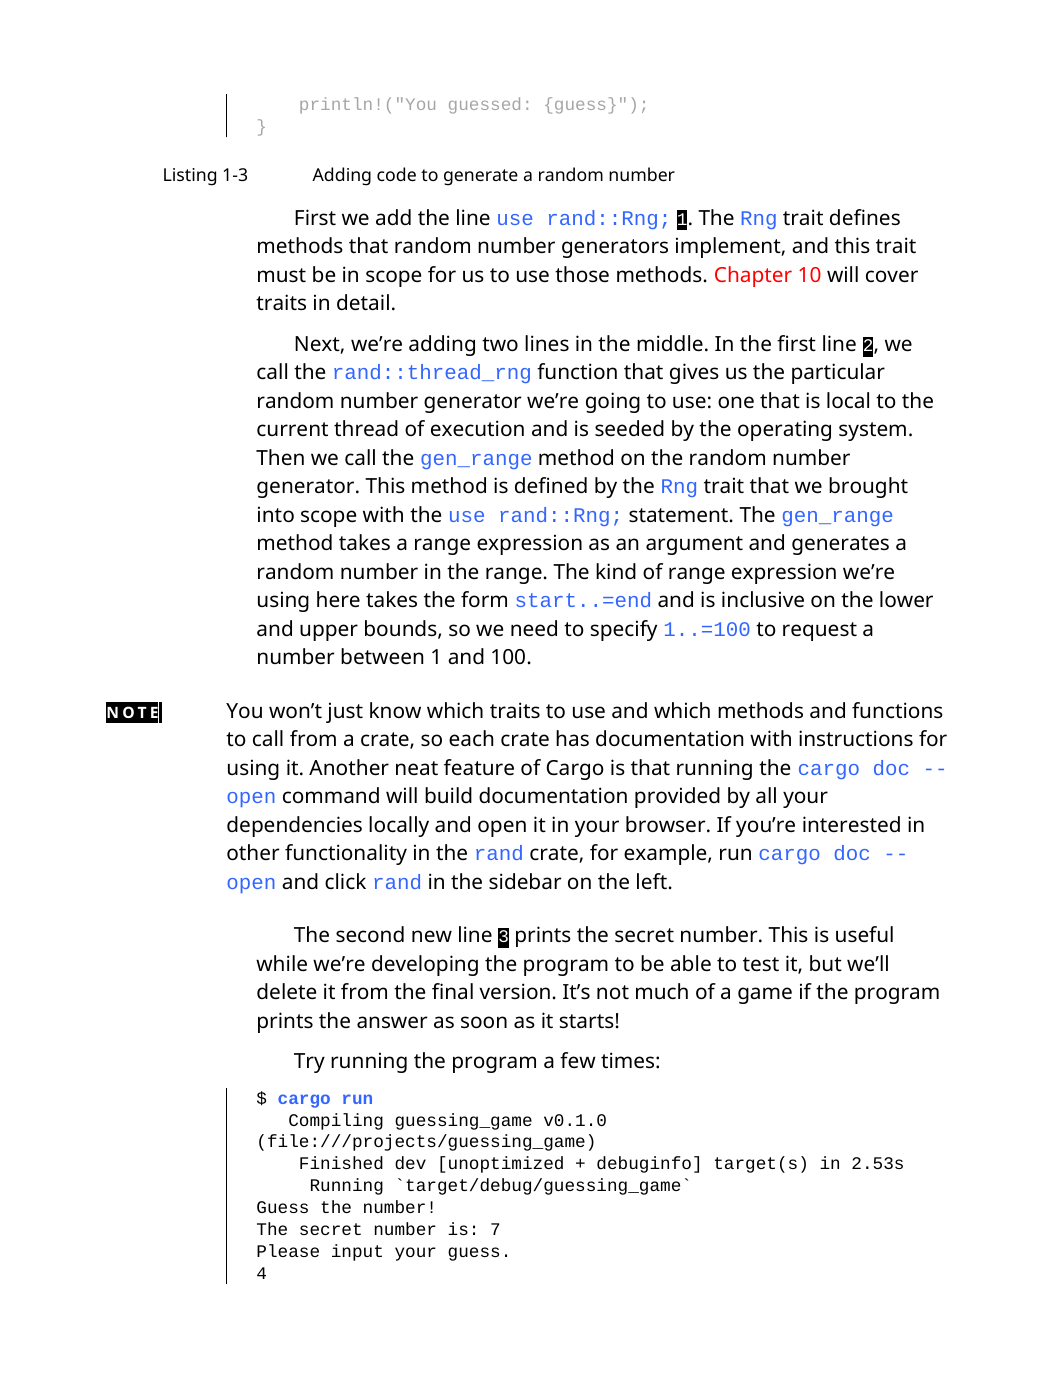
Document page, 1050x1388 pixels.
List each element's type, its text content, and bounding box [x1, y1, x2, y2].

text Note You won’t just know which traits to use and which methods and functions to call from a crate, so each crate has documentation with instructions for using it. Another neat feature of Cargo is that running the cargo doc --open command will build documentation provided by all your dependencies locally and open it in your browser. If you’re interested in other functionality in the rand crate, for example, run cargo doc --open and click rand in the sidebar on the left. [106, 696, 950, 895]
text First we add the line use rand::Rng; 1. The Rng trait defines methods that random number generators implement, and this trait must be in scope for us to use those methods. Chapter 10 will cover traits in detail. [256, 203, 950, 317]
text 4 [227, 1263, 950, 1284]
text } [227, 116, 950, 137]
text $ cargo run [227, 1088, 950, 1109]
text Next, we’re adding two lines in the middle. In the first line 2, we call the rand::thread_rng function that gives us the particular random number generator we’re going to use: one that is local to the current thread of execution and is seeded by the operating system. Then we call the gen_range method on the random number generator. This method is defined by the Rng trait that we brought into scope with the use rand::Rng; statement. The gen_range method takes a range expression as an argument and generates a random number in the range. The kind of range expression we’re using here takes the form start..=end and is inclusive on the lower and upper bounds, so we need to specify 1..=100 to request a number between 1 and 100. [256, 329, 950, 671]
text println!("You guessed: {guess}"); [227, 94, 950, 116]
text Running `target/debug/guessing_game` [227, 1175, 950, 1197]
list Adding code to generate a random number [162, 162, 950, 187]
text Finished dev [unoptimized + debuginfo] target(s) in 2.53s [227, 1153, 950, 1175]
text Guess the number! [227, 1197, 950, 1219]
text The second new line 3 prints the secret number. This is useful while we’re developing the program to be able to test it, but we’ll delete it from the final version. It’s not much of a game if the program prints the answer as soon as it starts! [256, 920, 950, 1034]
text Please input your guess. [227, 1241, 950, 1263]
text The secret number is: 7 [227, 1219, 950, 1241]
text Compiling guessing_game v0.1.0 (file:///projects/guessing_game) [227, 1109, 950, 1153]
text Try running the program a few times: [256, 1047, 950, 1075]
